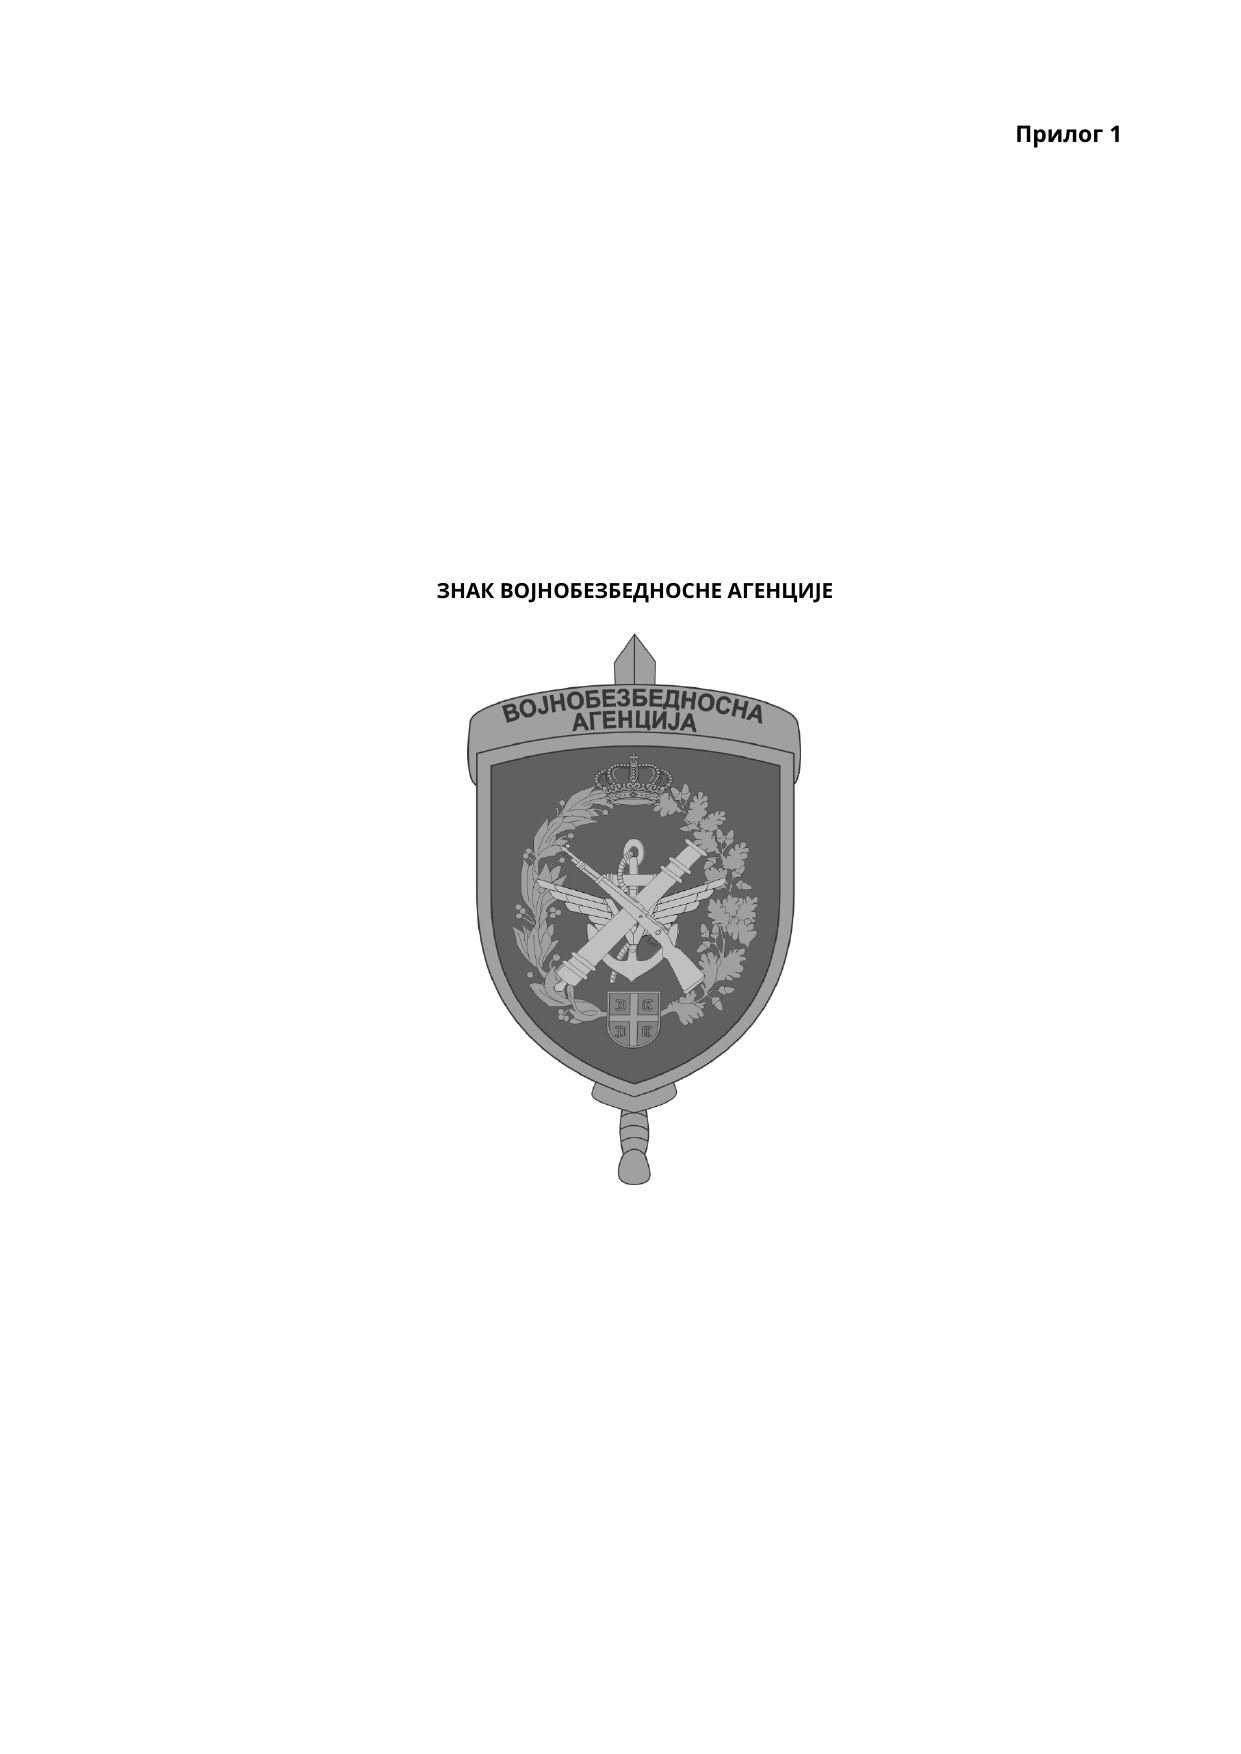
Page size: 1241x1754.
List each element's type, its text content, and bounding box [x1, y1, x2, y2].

text ЗНАК ВОЈНОБЕЗБЕДНОСНЕ АГЕНЦИЈЕ [148, 576, 1122, 604]
text Прилог 1 [148, 118, 1122, 149]
picture [467, 633, 801, 1185]
